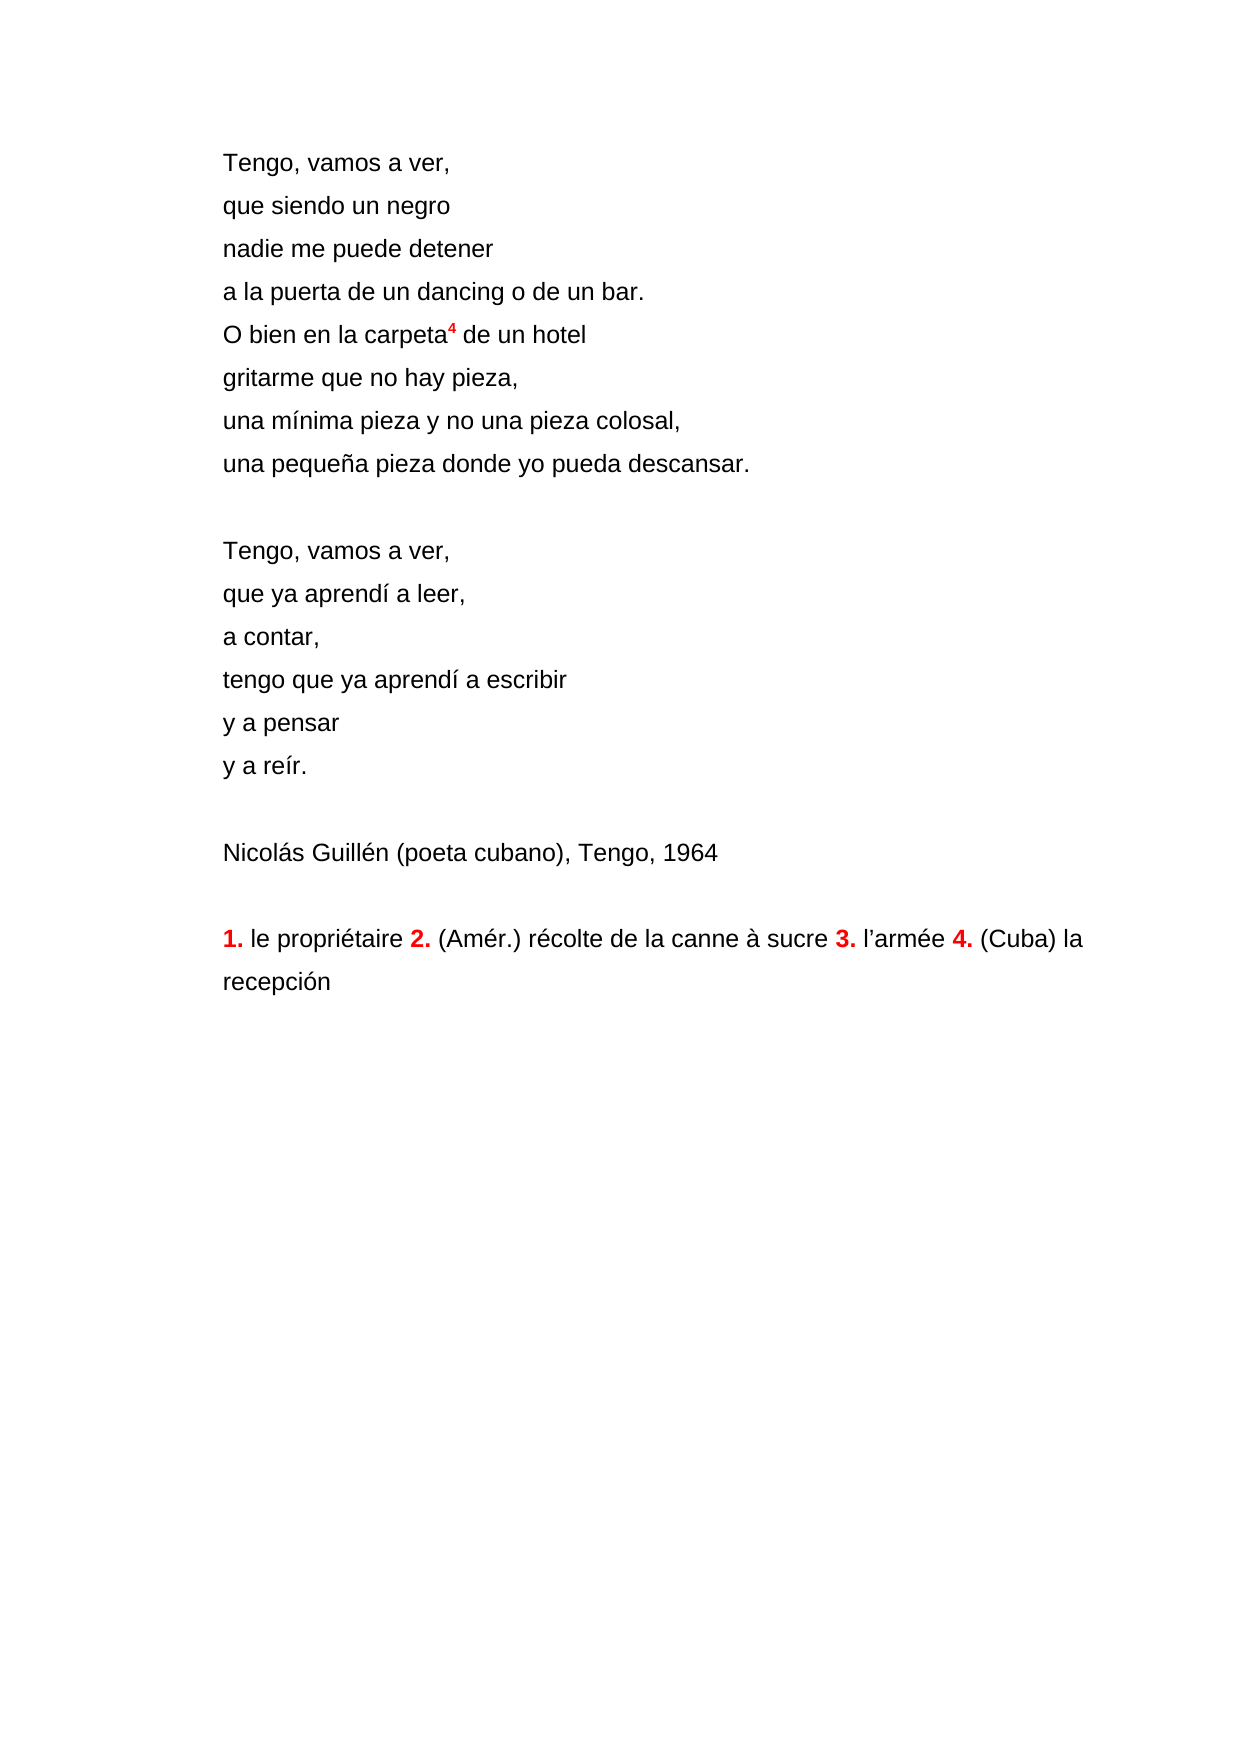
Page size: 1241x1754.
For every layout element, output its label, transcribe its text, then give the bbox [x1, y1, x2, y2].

list Nicolás Guillén (poeta cubano), Tengo, 1964 [223, 838, 1093, 866]
list nadie me puede detener [223, 234, 1093, 263]
list a la puerta de un dancing o de un bar. [223, 277, 1093, 306]
list una pequeña pieza donde yo pueda descansar. [223, 449, 1093, 478]
list que ya aprendí a leer, [223, 579, 1093, 608]
list una mínima pieza y no una pieza colosal, [223, 406, 1093, 435]
list O bien en la carpeta4 de un hotel [223, 320, 1093, 349]
list tengo que ya aprendí a escribir [223, 665, 1093, 694]
list 1. le propriétaire 2. (Amér.) récolte de la canne à sucre 3. l’armée 4. (Cuba) la recepción [223, 924, 1093, 996]
list a contar, [223, 622, 1093, 651]
list gritarme que no hay pieza, [223, 363, 1093, 392]
list y a reír. [223, 751, 1093, 780]
list y a pensar [223, 708, 1093, 737]
list Tengo, vamos a ver, [223, 148, 1093, 176]
list Tengo, vamos a ver, [223, 536, 1093, 564]
list que siendo un negro [223, 191, 1093, 219]
